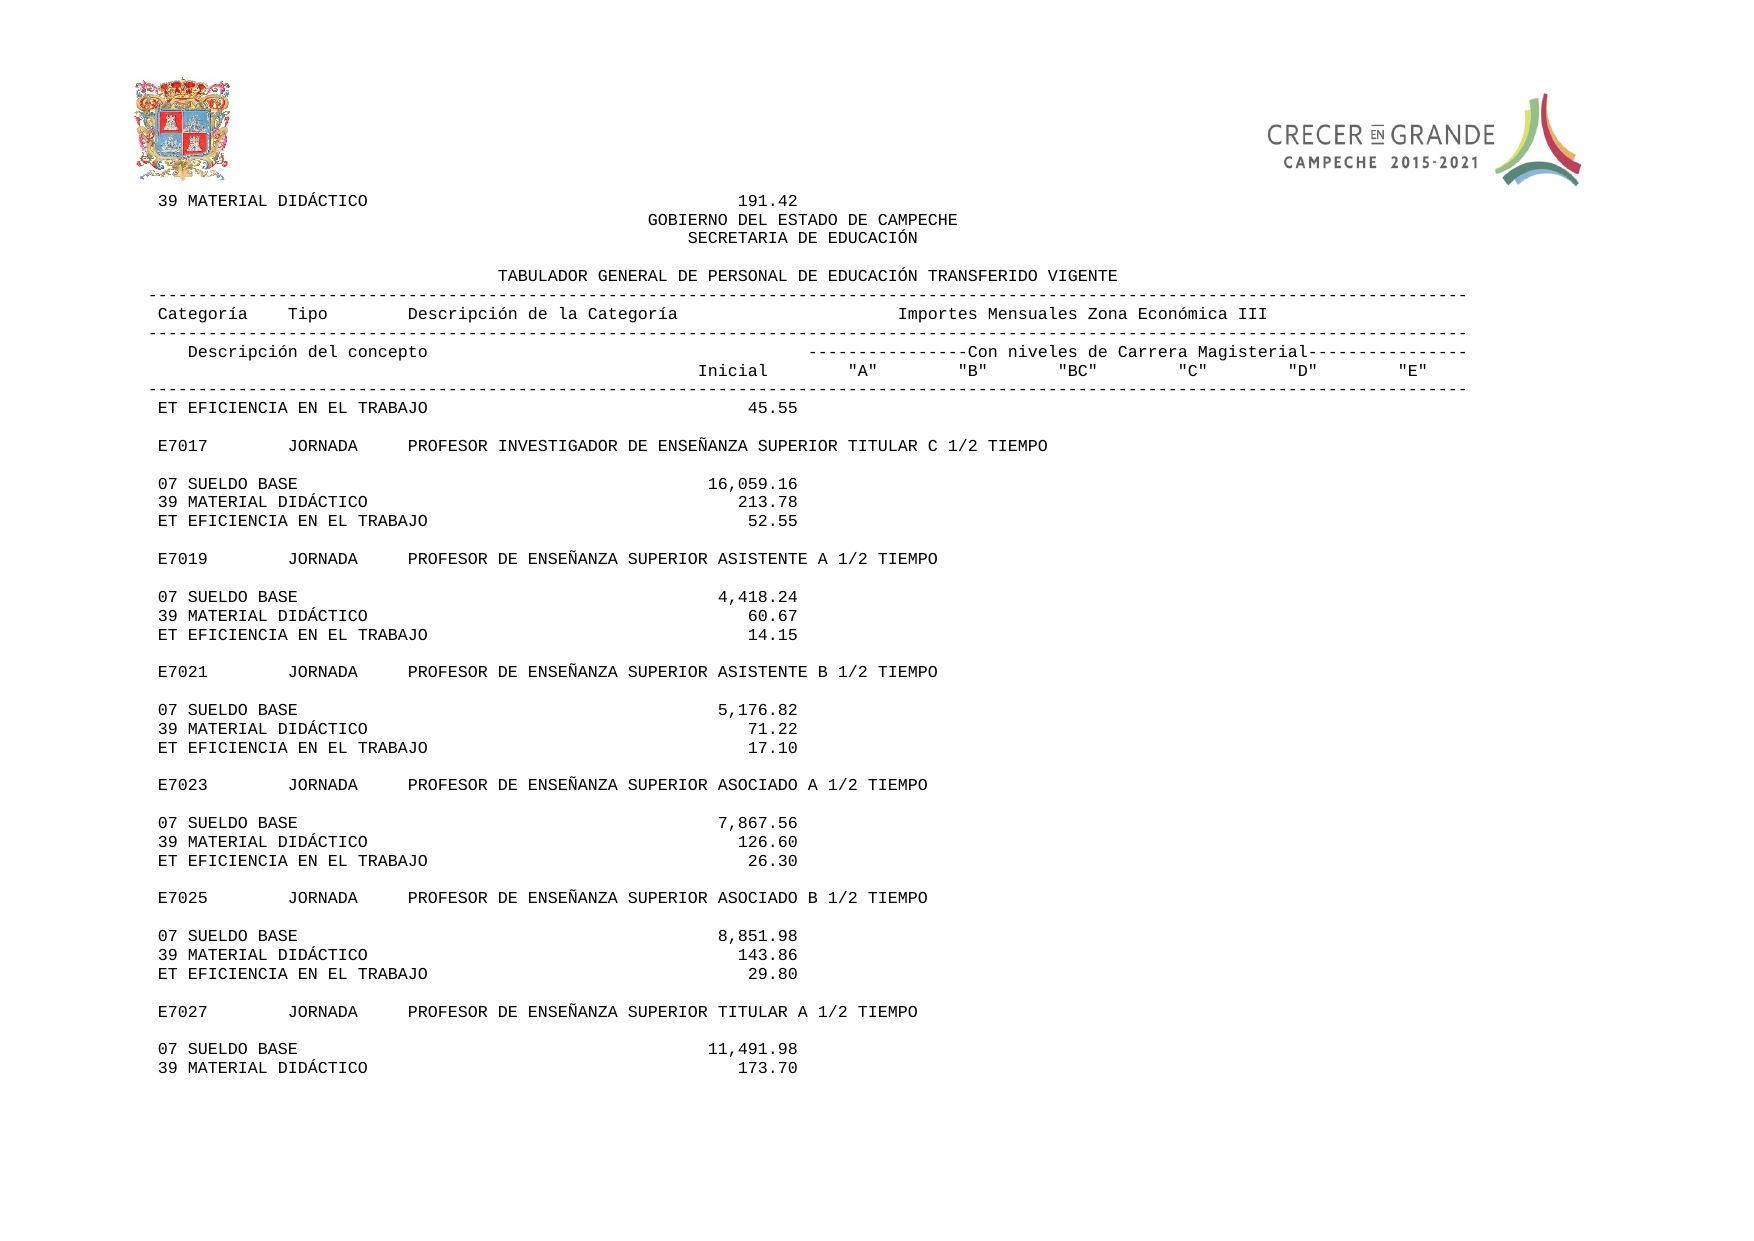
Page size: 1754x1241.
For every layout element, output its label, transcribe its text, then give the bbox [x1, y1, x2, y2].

text TABULADOR GENERAL DE PERSONAL DE EDUCACIÓN TRANSFERIDO VIGENTE [148, 268, 1606, 287]
text E7027 JORNADA PROFESOR DE ENSEÑANZA SUPERIOR TITULAR A 1/2 TIEMPO [148, 1003, 1606, 1022]
text ET EFICIENCIA EN EL TRABAJO 14.15 [148, 626, 1606, 645]
text ET EFICIENCIA EN EL TRABAJO 52.55 [148, 513, 1606, 532]
text 07 SUELDO BASE 16,059.16 [148, 475, 1606, 494]
text ET EFICIENCIA EN EL TRABAJO 26.30 [148, 852, 1606, 871]
text SECRETARIA DE EDUCACIÓN [148, 230, 1606, 249]
text 07 SUELDO BASE 11,491.98 [148, 1041, 1606, 1060]
picture [1262, 87, 1586, 190]
text 39 MATERIAL DIDÁCTICO 173.70 [148, 1060, 1606, 1078]
text 39 MATERIAL DIDÁCTICO 126.60 [148, 833, 1606, 852]
text ------------------------------------------------------------------------------------------------------------------------------------ [148, 287, 1606, 306]
text Descripción del concepto ----------------Con niveles de Carrera Magisterial---------------- [148, 343, 1606, 362]
text 07 SUELDO BASE 4,418.24 [148, 588, 1606, 607]
text ------------------------------------------------------------------------------------------------------------------------------------ [148, 381, 1606, 400]
text 39 MATERIAL DIDÁCTICO 191.42 GOBIERNO DEL ESTADO DE CAMPECHE [148, 192, 1606, 230]
text Inicial "A" "B" "BC" "C" "D" "E" [148, 362, 1606, 381]
picture [133, 77, 231, 181]
text 07 SUELDO BASE 8,851.98 [148, 928, 1606, 947]
text E7017 JORNADA PROFESOR INVESTIGADOR DE ENSEÑANZA SUPERIOR TITULAR C 1/2 TIEMPO [148, 437, 1606, 456]
text 07 SUELDO BASE 7,867.56 [148, 814, 1606, 833]
text E7023 JORNADA PROFESOR DE ENSEÑANZA SUPERIOR ASOCIADO A 1/2 TIEMPO [148, 777, 1606, 796]
text Categoría Tipo Descripción de la Categoría Importes Mensuales Zona Económica III [148, 306, 1606, 324]
text E7021 JORNADA PROFESOR DE ENSEÑANZA SUPERIOR ASISTENTE B 1/2 TIEMPO [148, 664, 1606, 683]
text 39 MATERIAL DIDÁCTICO 60.67 [148, 607, 1606, 626]
text ------------------------------------------------------------------------------------------------------------------------------------ [148, 324, 1606, 343]
text 07 SUELDO BASE 5,176.82 [148, 701, 1606, 720]
text ET EFICIENCIA EN EL TRABAJO 17.10 [148, 739, 1606, 758]
text ET EFICIENCIA EN EL TRABAJO 29.80 [148, 965, 1606, 984]
text E7019 JORNADA PROFESOR DE ENSEÑANZA SUPERIOR ASISTENTE A 1/2 TIEMPO [148, 551, 1606, 569]
text 39 MATERIAL DIDÁCTICO 143.86 [148, 947, 1606, 965]
text E7025 JORNADA PROFESOR DE ENSEÑANZA SUPERIOR ASOCIADO B 1/2 TIEMPO [148, 890, 1606, 909]
text 39 MATERIAL DIDÁCTICO 71.22 [148, 720, 1606, 739]
text ET EFICIENCIA EN EL TRABAJO 45.55 [148, 400, 1606, 419]
text 39 MATERIAL DIDÁCTICO 213.78 [148, 494, 1606, 513]
